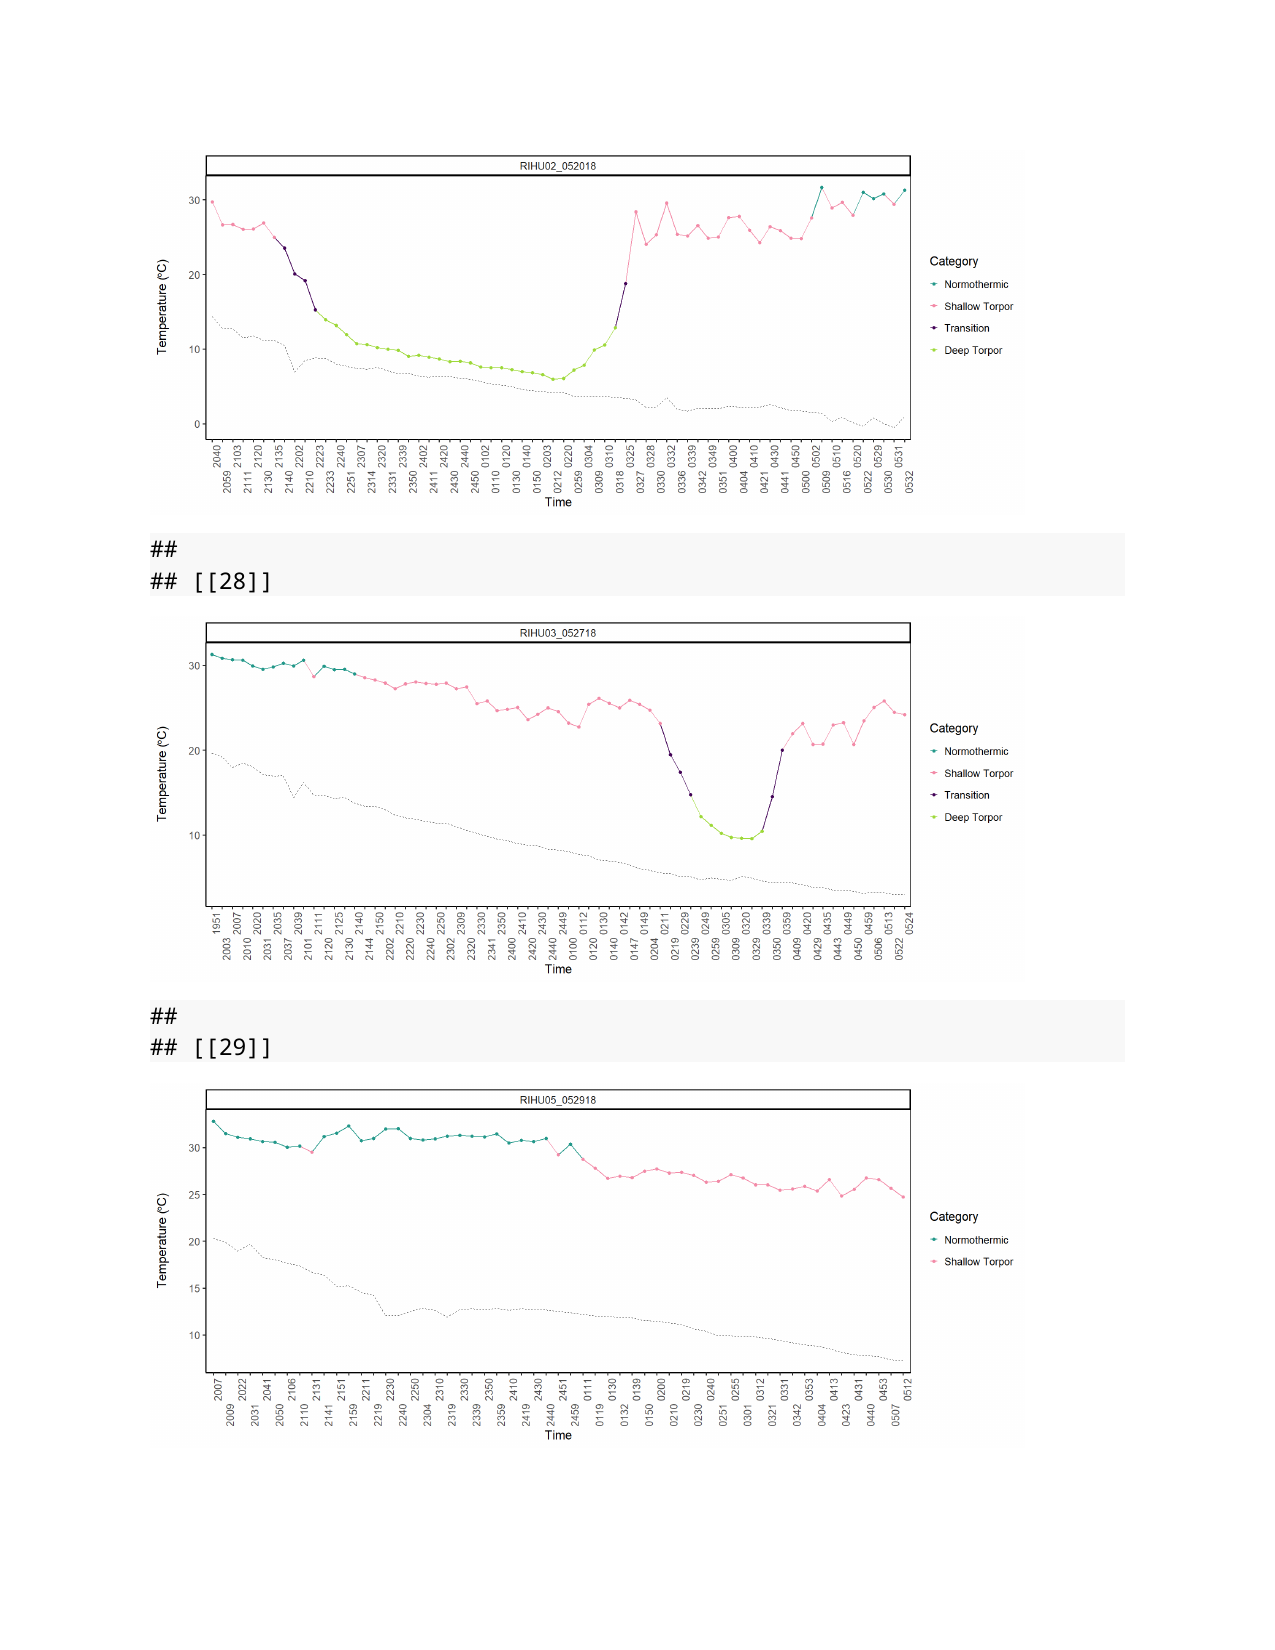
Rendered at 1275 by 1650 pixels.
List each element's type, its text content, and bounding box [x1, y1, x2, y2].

picture [150, 150, 1025, 515]
picture [150, 616, 1025, 982]
text ## ## [[29]] [150, 1000, 1125, 1062]
text ## ## [[28]] [150, 533, 1125, 596]
picture [150, 1083, 1025, 1448]
